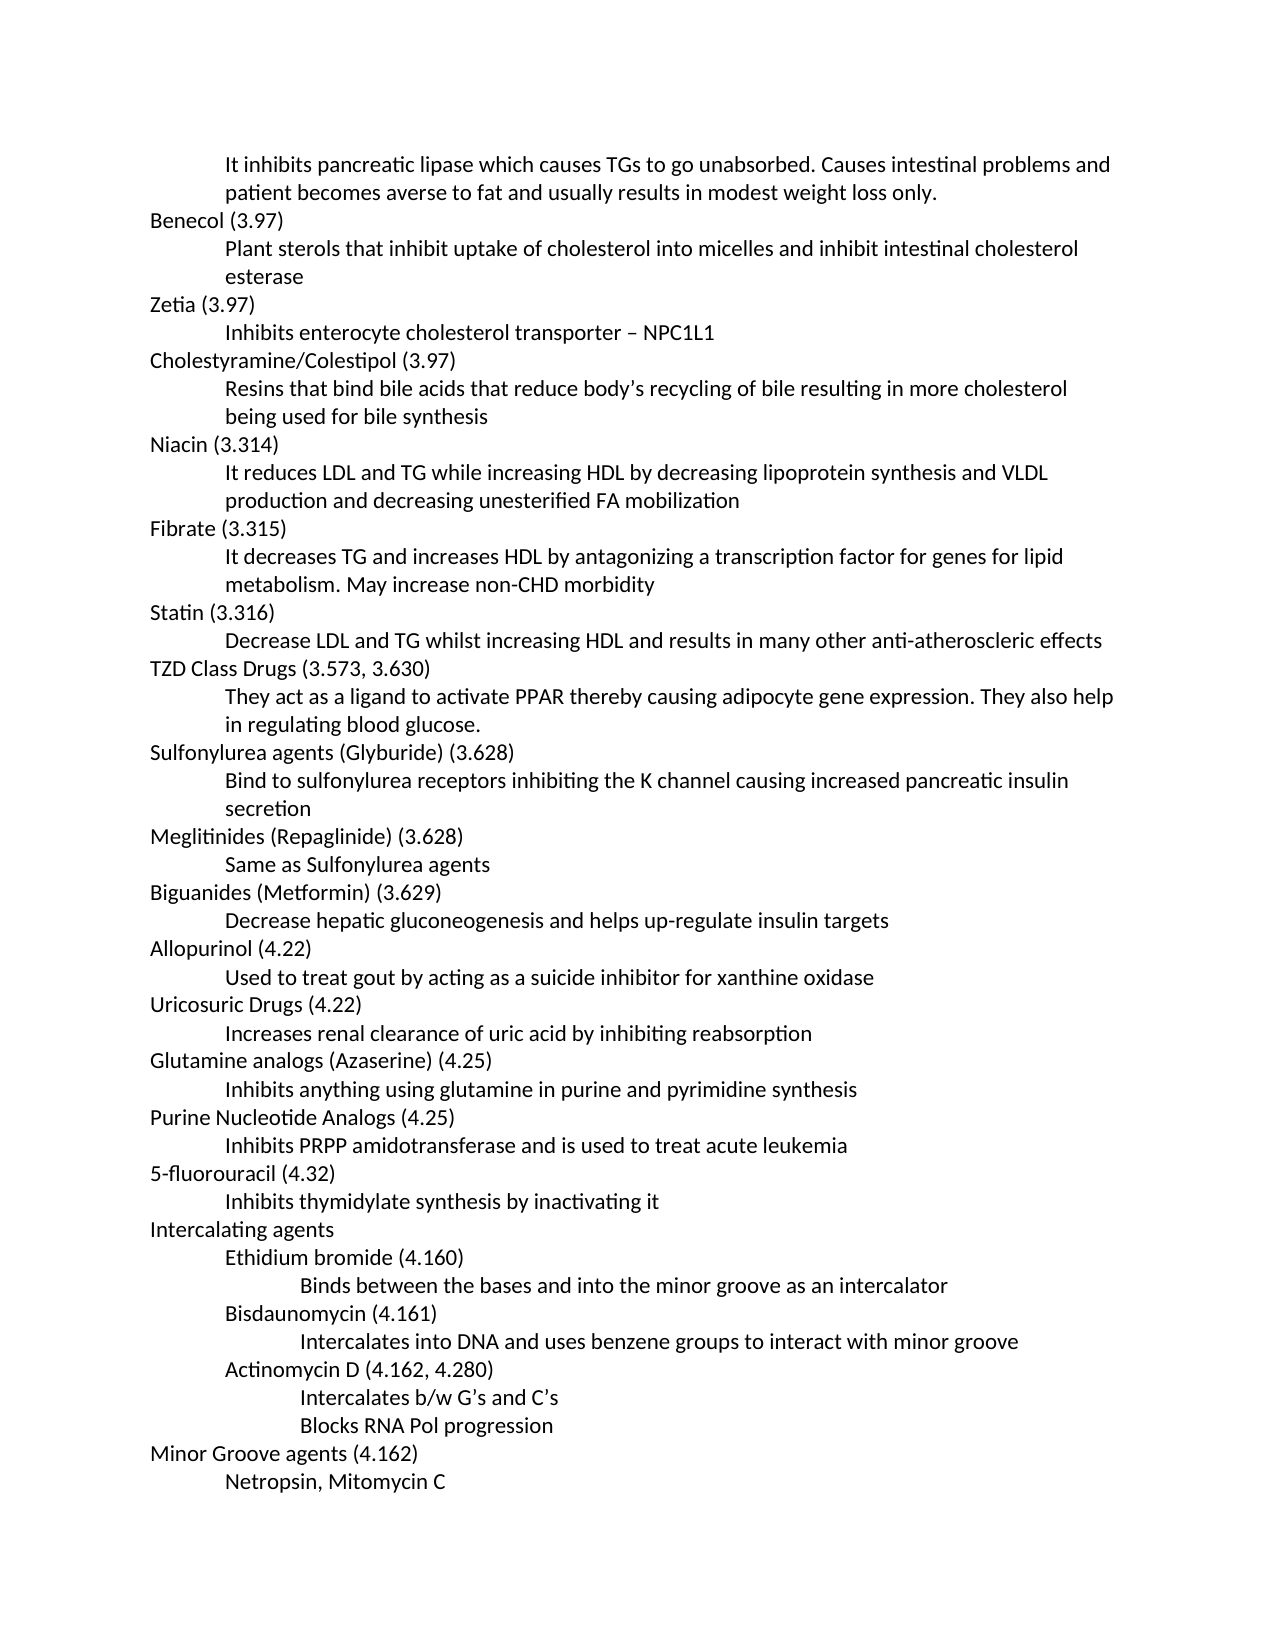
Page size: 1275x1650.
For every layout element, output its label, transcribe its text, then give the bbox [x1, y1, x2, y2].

text Plant sterols that inhibit uptake of cholesterol into micelles and inhibit intestinal cholesterol esterase [225, 234, 1125, 290]
text It reduces LDL and TG while increasing HDL by decreasing lipoprotein synthesis and VLDL production and decreasing unesterified FA mobilization [225, 458, 1125, 514]
text Minor Groove agents (4.162) [150, 1439, 1125, 1467]
text Netropsin, Mitomycin C [150, 1467, 1125, 1495]
text Used to treat gout by acting as a suicide inhibitor for xanthine oxidase [150, 963, 1125, 991]
text Sulfonylurea agents (Glyburide) (3.628) [150, 738, 1125, 766]
text Glutamine analogs (Azaserine) (4.25) [150, 1047, 1125, 1075]
text Same as Sulfonylurea agents [150, 851, 1125, 878]
text They act as a ligand to activate PPAR thereby causing adipocyte gene expression. They also help in regulating blood glucose. [225, 682, 1125, 738]
text It decreases TG and increases HDL by antagonizing a transcription factor for genes for lipid metabolism. May increase non-CHD morbidity [225, 542, 1125, 598]
text Decrease hepatic gluconeogenesis and helps up-regulate insulin targets [150, 907, 1125, 934]
text Cholestyramine/Colestipol (3.97) [150, 346, 1125, 374]
text Resins that bind bile acids that reduce body’s recycling of bile resulting in more cholesterol being used for bile synthesis [225, 374, 1125, 430]
text Biguanides (Metformin) (3.629) [150, 878, 1125, 907]
text Inhibits thymidylate synthesis by inactivating it [150, 1187, 1125, 1215]
text Blocks RNA Pol progression [150, 1411, 1125, 1439]
text Statin (3.316) [150, 598, 1125, 626]
text Purine Nucleotide Analogs (4.25) [150, 1103, 1125, 1131]
text 5-fluorouracil (4.32) [150, 1159, 1125, 1187]
text TZD Class Drugs (3.573, 3.630) [150, 654, 1125, 682]
text Benecol (3.97) [150, 206, 1125, 234]
text Zetia (3.97) [150, 290, 1125, 318]
text Intercalates b/w G’s and C’s [150, 1383, 1125, 1411]
text Allopurinol (4.22) [150, 934, 1125, 963]
text Fibrate (3.315) [150, 514, 1125, 542]
text Meglitinides (Repaglinide) (3.628) [150, 822, 1125, 851]
text Uricosuric Drugs (4.22) [150, 991, 1125, 1019]
text Ethidium bromide (4.160) [150, 1243, 1125, 1271]
text Bind to sulfonylurea receptors inhibiting the K channel causing increased pancreatic insulin secretion [225, 766, 1125, 822]
text It inhibits pancreatic lipase which causes TGs to go unabsorbed. Causes intestinal problems and patient becomes averse to fat and usually results in modest weight loss only. [225, 150, 1125, 206]
text Intercalating agents [150, 1215, 1125, 1243]
text Niacin (3.314) [150, 430, 1125, 458]
text Actinomycin D (4.162, 4.280) [150, 1355, 1125, 1383]
text Decrease LDL and TG whilst increasing HDL and results in many other anti-atheroscleric effects [150, 626, 1125, 654]
text Increases renal clearance of uric acid by inhibiting reabsorption [150, 1019, 1125, 1047]
text Intercalates into DNA and uses benzene groups to interact with minor groove [150, 1327, 1125, 1355]
text Inhibits enterocyte cholesterol transporter – NPC1L1 [150, 318, 1125, 346]
text Bisdaunomycin (4.161) [150, 1299, 1125, 1327]
text Binds between the bases and into the minor groove as an intercalator [150, 1271, 1125, 1299]
text Inhibits PRPP amidotransferase and is used to treat acute leukemia [150, 1131, 1125, 1159]
text Inhibits anything using glutamine in purine and pyrimidine synthesis [150, 1075, 1125, 1103]
